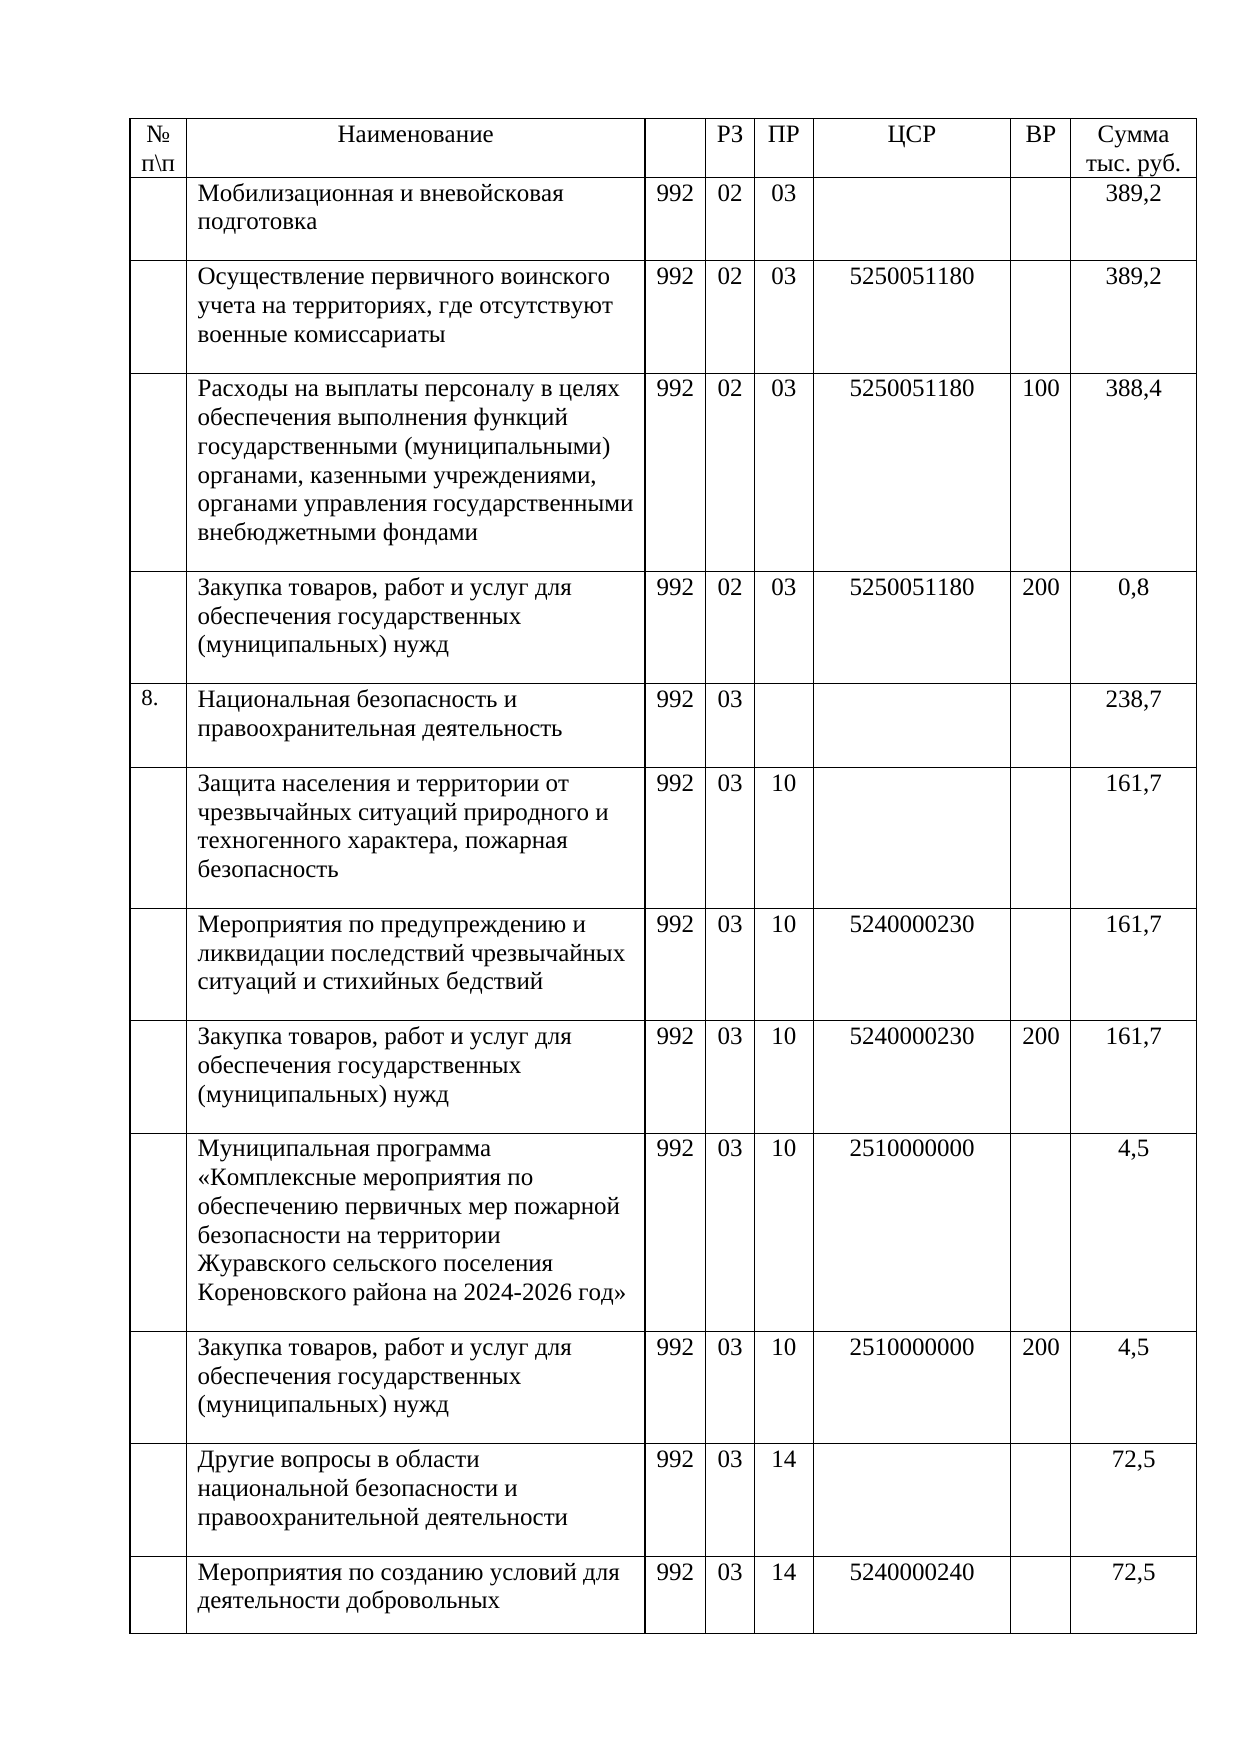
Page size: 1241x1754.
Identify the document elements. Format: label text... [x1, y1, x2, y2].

table_cell 992 [646, 909, 705, 1020]
table_cell 03 [706, 909, 754, 1020]
table_cell Защита населения и территории от чрезвычайных ситуаций природного и техногенного характера, пожарная безопасность [187, 768, 644, 908]
table_cell 2510000000 [814, 1332, 1010, 1443]
table_cell [131, 1134, 186, 1331]
table_cell 02 [706, 261, 754, 372]
table_cell 161,7 [1071, 768, 1196, 908]
table_cell 161,7 [1071, 1021, 1196, 1132]
table_cell Расходы на выплаты персоналу в целях обеспечения выполнения функций государственными (муниципальными) органами, казенными учреждениями, органами управления государственными внебюджетными фондами [187, 374, 644, 571]
table_cell [131, 1444, 186, 1556]
table_cell 03 [755, 374, 813, 571]
table_header ВР [1011, 119, 1070, 177]
table_cell 992 [646, 261, 705, 372]
table_cell 02 [706, 178, 754, 260]
table_cell 388,4 [1071, 374, 1196, 571]
table_cell 14 [755, 1557, 813, 1633]
table_cell 992 [646, 684, 705, 767]
table_cell 5250051180 [814, 261, 1010, 372]
table_cell 5250051180 [814, 572, 1010, 683]
table_cell 992 [646, 178, 705, 260]
table_cell 03 [706, 684, 754, 767]
table_cell 5240000240 [814, 1557, 1010, 1633]
table_cell Закупка товаров, работ и услуг для обеспечения государственных (муниципальных) нужд [187, 572, 644, 683]
table_cell 8. [131, 684, 186, 767]
table_header ЦСР [814, 119, 1010, 177]
table_cell [131, 909, 186, 1020]
table_cell [131, 261, 186, 372]
table_header ПР [755, 119, 813, 177]
table_cell 03 [706, 1444, 754, 1556]
table_cell 992 [646, 1444, 705, 1556]
table_cell 03 [755, 178, 813, 260]
table_cell [1011, 1444, 1070, 1556]
table_cell 03 [706, 768, 754, 908]
table_cell 5240000230 [814, 909, 1010, 1020]
table_cell 72,5 [1071, 1444, 1196, 1556]
table_cell [755, 684, 813, 767]
table_cell 03 [706, 1021, 754, 1132]
table_cell 992 [646, 1557, 705, 1633]
table_cell [814, 684, 1010, 767]
table_cell 10 [755, 1134, 813, 1331]
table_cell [187, 1557, 644, 1633]
table_header Наименование [187, 119, 644, 177]
table_cell 10 [755, 1332, 813, 1443]
table_cell 4,5 [1071, 1134, 1196, 1331]
table_cell 03 [755, 261, 813, 372]
table_cell Осуществление первичного воинского учета на территориях, где отсутствуют военные комиссариаты [187, 261, 644, 372]
table_cell 992 [646, 1134, 705, 1331]
table_cell 2510000000 [814, 1134, 1010, 1331]
table_cell 200 [1011, 1021, 1070, 1132]
table_cell 14 [755, 1444, 813, 1556]
table_cell 10 [755, 768, 813, 908]
table_cell 100 [1011, 374, 1070, 571]
table_cell 992 [646, 1332, 705, 1443]
table_cell 200 [1011, 1332, 1070, 1443]
table_cell Муниципальная программа «Комплексные мероприятия по обеспечению первичных мер пожарной безопасности на территории Журавского сельского поселения Кореновского района на 2024-2026 год» [187, 1134, 644, 1331]
table_cell [814, 178, 1010, 260]
table_cell Закупка товаров, работ и услуг для обеспечения государственных (муниципальных) нужд [187, 1021, 644, 1132]
table_cell 238,7 [1071, 684, 1196, 767]
table_cell 992 [646, 1021, 705, 1132]
table_cell 03 [706, 1332, 754, 1443]
table_cell [1011, 768, 1070, 908]
table_cell 4,5 [1071, 1332, 1196, 1443]
table_cell [131, 768, 186, 908]
table_cell 03 [706, 1134, 754, 1331]
table_header № п\п [131, 119, 186, 177]
table_cell [131, 1557, 186, 1633]
table_cell [131, 1332, 186, 1443]
table_cell 992 [646, 572, 705, 683]
table_cell 389,2 [1071, 261, 1196, 372]
table_cell 200 [1011, 572, 1070, 683]
table_cell 389,2 [1071, 178, 1196, 260]
table_cell 72,5 [1071, 1557, 1196, 1633]
table_cell Мобилизационная и вневойсковая подготовка [187, 178, 644, 260]
table_cell Национальная безопасность и правоохранительная деятельность [187, 684, 644, 767]
table_cell 5250051180 [814, 374, 1010, 571]
table_cell 5240000230 [814, 1021, 1010, 1132]
table_cell [1011, 261, 1070, 372]
table_cell Другие вопросы в области национальной безопасности и правоохранительной деятельности [187, 1444, 644, 1556]
table_cell [1011, 684, 1070, 767]
table_cell 03 [706, 1557, 754, 1633]
table_cell 03 [755, 572, 813, 683]
table_cell 0,8 [1071, 572, 1196, 683]
table_cell [814, 768, 1010, 908]
table_cell [1011, 178, 1070, 260]
table_cell 992 [646, 768, 705, 908]
table_header [646, 119, 705, 177]
table_cell 02 [706, 374, 754, 571]
table_cell Закупка товаров, работ и услуг для обеспечения государственных (муниципальных) нужд [187, 1332, 644, 1443]
table_header Сумма тыс. руб. [1071, 119, 1196, 177]
table_cell [131, 572, 186, 683]
table_cell [1011, 1557, 1070, 1633]
table_header РЗ [706, 119, 754, 177]
table_cell 10 [755, 909, 813, 1020]
table_cell [1011, 909, 1070, 1020]
table_cell Мероприятия по предупреждению и ликвидации последствий чрезвычайных ситуаций и стихийных бедствий [187, 909, 644, 1020]
table_cell [131, 374, 186, 571]
table_cell 161,7 [1071, 909, 1196, 1020]
table_cell [131, 178, 186, 260]
table_cell [131, 1021, 186, 1132]
table_cell 02 [706, 572, 754, 683]
table_cell 10 [755, 1021, 813, 1132]
table_cell [1011, 1134, 1070, 1331]
table_cell [814, 1444, 1010, 1556]
table_cell 992 [646, 374, 705, 571]
